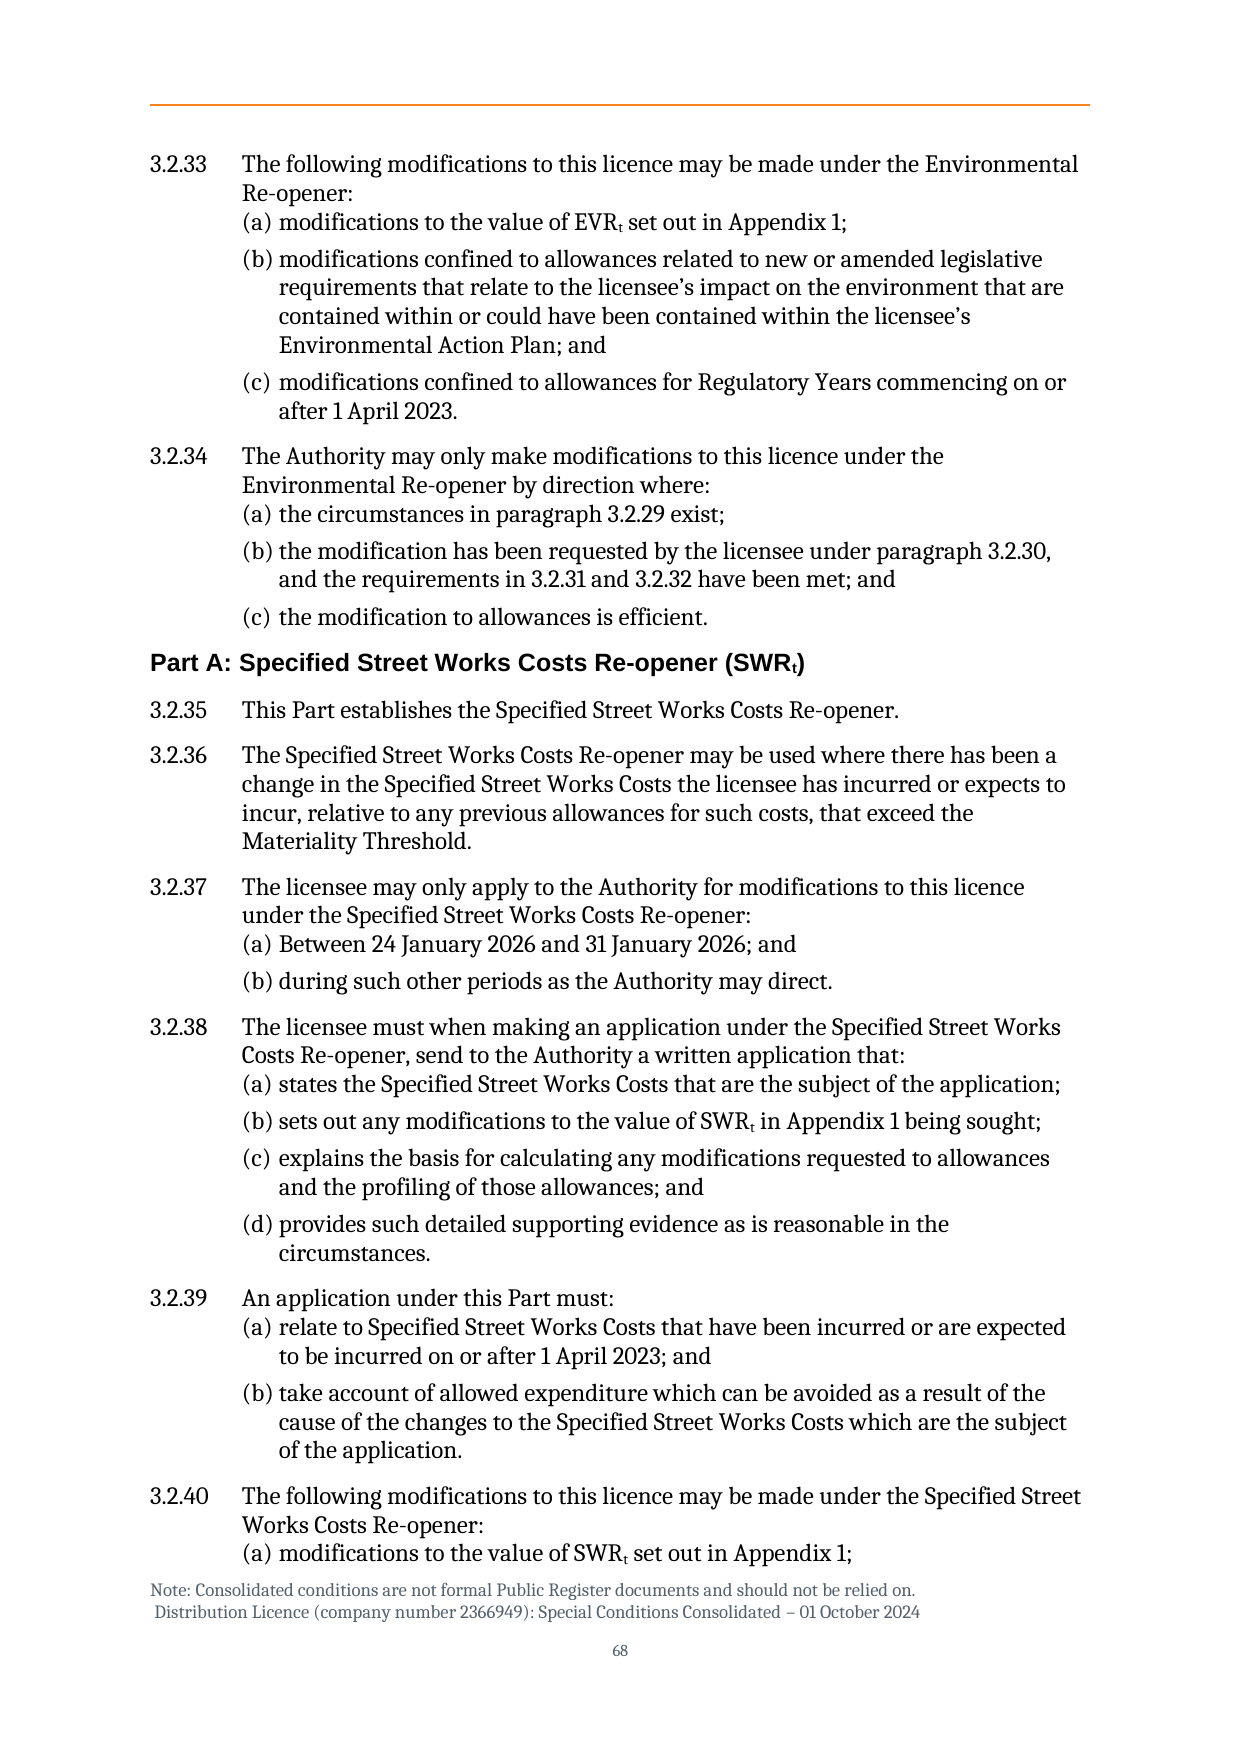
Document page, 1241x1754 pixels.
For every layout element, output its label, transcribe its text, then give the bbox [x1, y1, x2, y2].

list states the Specified Street Works Costs that are the subject of the application; [242, 1070, 1090, 1099]
list modifications to the value of SWRt set out in Appendix 1; [242, 1539, 1090, 1568]
list sets out any modifications to the value of SWRt in Appendix 1 being sought; [242, 1107, 1090, 1136]
list take account of allowed expenditure which can be avoided as a result of the cause of the changes to the Specified Street Works Costs which are the subject of the application. [242, 1379, 1090, 1465]
list explains the basis for calculating any modifications requested to allowances and the profiling of those allowances; and [242, 1144, 1090, 1202]
list Between 24 January 2026 and 31 January 2026; and [242, 930, 1090, 959]
text An application under this Part must: [150, 1284, 1090, 1313]
list relate to Specified Street Works Costs that have been incurred or are expected to be incurred on or after 1 April 2023; and [242, 1313, 1090, 1371]
text The licensee may only apply to the Authority for modifications to this licence under the Specified Street Works Costs Re-opener: [150, 873, 1090, 930]
subtitle Specified Street Works Costs Re-opener (SWRt) [150, 648, 1090, 677]
list the modification has been requested by the licensee under paragraph 3.2.30, and the requirements in 3.2.31 and 3.2.32 have been met; and [242, 537, 1090, 594]
text The following modifications to this licence may be made under the Specified Street Works Costs Re-opener: [150, 1482, 1090, 1539]
text The licensee must when making an application under the Specified Street Works Costs Re-opener, send to the Authority a written application that: [150, 1013, 1090, 1070]
list the circumstances in paragraph 3.2.29 exist; [242, 499, 1090, 528]
text The Authority may only make modifications to this licence under the Environmental Re-opener by direction where: [150, 442, 1090, 499]
list the modification to allowances is efficient. [242, 602, 1090, 631]
list modifications confined to allowances for Regulatory Years commencing on or after 1 April 2023. [242, 368, 1090, 425]
list modifications confined to allowances related to new or amended legislative requirements that relate to the licensee’s impact on the environment that are contained within or could have been contained within the licensee’s Environmental Action Plan; and [242, 244, 1090, 359]
text The following modifications to this licence may be made under the Environmental Re-opener: [150, 150, 1090, 207]
list during such other periods as the Authority may direct. [242, 967, 1090, 996]
list provides such detailed supporting evidence as is reasonable in the circumstances. [242, 1210, 1090, 1268]
text This Part establishes the Specified Street Works Costs Re-opener. [150, 696, 1090, 724]
list modifications to the value of EVRt set out in Appendix 1; [242, 207, 1090, 236]
text The Specified Street Works Costs Re-opener may be used where there has been a change in the Specified Street Works Costs the licensee has incurred or expects to incur, relative to any previous allowances for such costs, that exceed the Materiality Threshold. [150, 741, 1090, 856]
